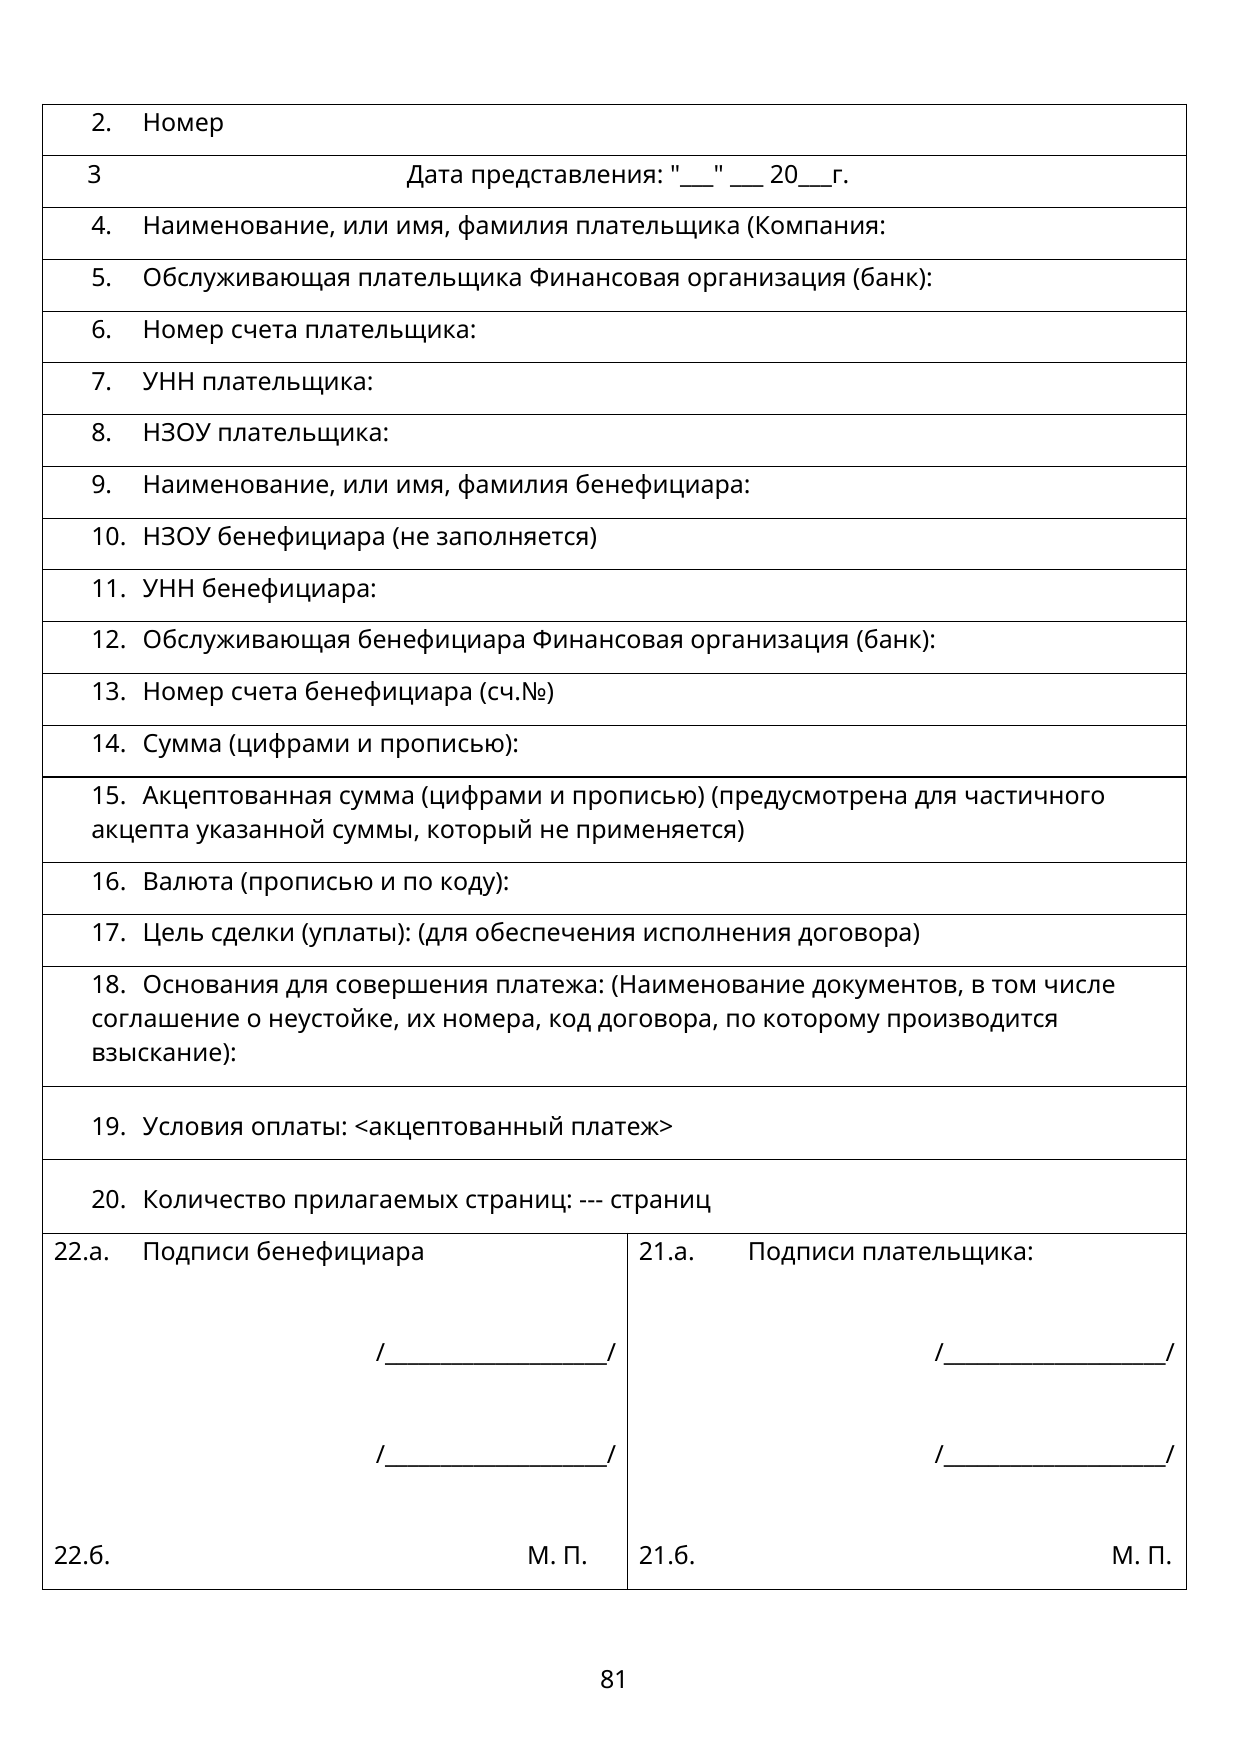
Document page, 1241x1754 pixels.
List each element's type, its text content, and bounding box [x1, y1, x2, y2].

table_cell 11. УНН бенефициара: [43, 570, 1186, 621]
table_cell 3 Дата представления: "___" ___ 20___г. [43, 156, 1186, 207]
table_cell 15. Акцептованная сумма (цифрами и прописью) (предусмотрена для частичного акцепта указанной суммы, который не применяется) [43, 778, 1186, 862]
table_cell 8. НЗОУ плательщика: [43, 415, 1186, 466]
table_cell 9. Наименование, или имя, фамилия бенефициара: [43, 467, 1186, 518]
table_cell 7. УНН плательщика: [43, 363, 1186, 414]
table_cell 14. Сумма (цифрами и прописью): [43, 726, 1186, 776]
table_cell 20. Количество прилагаемых страниц: --- страниц [43, 1160, 1186, 1232]
table_cell 16. Валюта (прописью и по коду): [43, 863, 1186, 914]
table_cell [43, 1234, 627, 1589]
table_cell 2. Номер [43, 105, 1186, 155]
table_cell 12. Обслуживающая бенефициара Финансовая организация (банк): [43, 622, 1186, 673]
table_cell 19. Условия оплаты: <акцептованный платеж> [43, 1087, 1186, 1159]
table_cell 13. Номер счета бенефициара (сч.№) [43, 674, 1186, 725]
table_cell 5. Обслуживающая плательщика Финансовая организация (банк): [43, 260, 1186, 311]
table_cell 18. Основания для совершения платежа: (Наименование документов, в том числе соглашение о неустойке, их номера, код договора, по которому производится взыскание): [43, 967, 1186, 1086]
table_cell 4. Наименование, или имя, фамилия плательщика (Компания: [43, 208, 1186, 259]
table_cell 17. Цель сделки (уплаты): (для обеспечения исполнения договора) [43, 915, 1186, 966]
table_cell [628, 1234, 1186, 1589]
table_cell 10. НЗОУ бенефициара (не заполняется) [43, 519, 1186, 569]
table_cell 6. Номер счета плательщика: [43, 312, 1186, 362]
